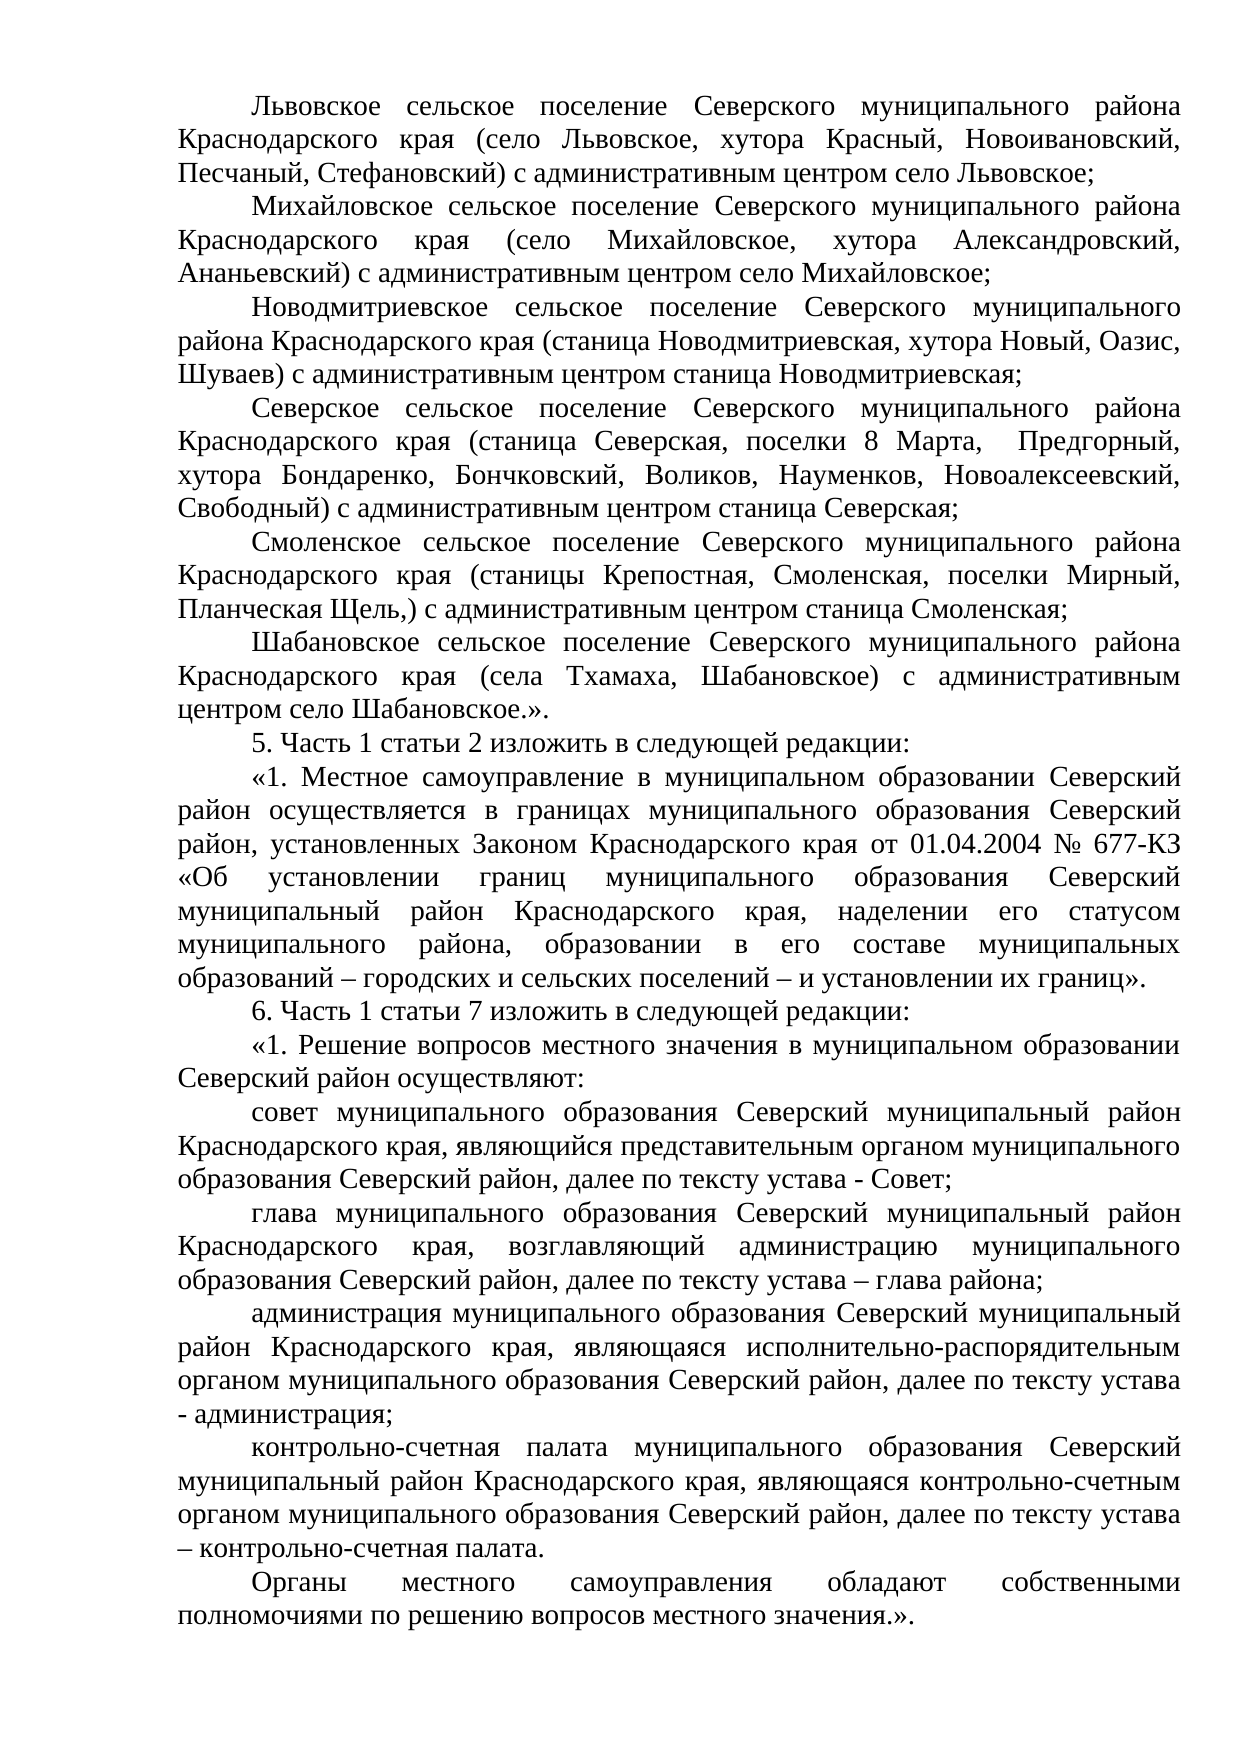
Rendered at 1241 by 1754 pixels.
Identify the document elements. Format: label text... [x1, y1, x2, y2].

text Смоленское сельское поселение Северского муниципального района Краснодарского края (станицы Крепостная, Смоленская, поселки Мирный, Планческая Щель,) с административным центром станица Смоленская; [177, 524, 1181, 624]
text Михайловское сельское поселение Северского муниципального района Краснодарского края (село Михайловское, хутора Александровский, Ананьевский) с административным центром село Михайловское; [177, 188, 1181, 289]
text Львовское сельское поселение Северского муниципального района Краснодарского края (село Львовское, хутора Красный, Новоивановский, Песчаный, Стефановский) с административным центром село Львовское; [177, 88, 1181, 188]
text контрольно-счетная палата муниципального образования Северский муниципальный район Краснодарского края, являющаяся контрольно-счетным органом муниципального образования Северский район, далее по тексту устава – контрольно-счетная палата. [177, 1429, 1181, 1564]
text совет муниципального образования Северский муниципальный район Краснодарского края, являющийся представительным органом муниципального образования Северский район, далее по тексту устава - Совет; [177, 1094, 1181, 1195]
text 6. Часть 1 статьи 7 изложить в следующей редакции: [177, 993, 1181, 1027]
text «1. Местное самоуправление в муниципальном образовании Северский район осуществляется в границах муниципального образования Северский район, установленных Законом Краснодарского края от 01.04.2004 № 677-КЗ «Об установлении границ муниципального образования Северский муниципальный район Краснодарского края, наделении его статусом муниципального района, образовании в его составе муниципальных образований – городских и сельских поселений – и установлении их границ». [177, 759, 1181, 993]
text Новодмитриевское сельское поселение Северского муниципального района Краснодарского края (станица Новодмитриевская, хутора Новый, Оазис, Шуваев) с административным центром станица Новодмитриевская; [177, 289, 1181, 390]
text 5. Часть 1 статьи 2 изложить в следующей редакции: [177, 725, 1181, 759]
text Шабановское сельское поселение Северского муниципального района Краснодарского края (села Тхамаха, Шабановское) с административным центром село Шабановское.». [177, 624, 1181, 725]
text глава муниципального образования Северский муниципальный район Краснодарского края, возглавляющий администрацию муниципального образования Северский район, далее по тексту устава – глава района; [177, 1195, 1181, 1295]
text Органы местного самоуправления обладают собственными полномочиями по решению вопросов местного значения.». [177, 1564, 1181, 1631]
text Северское сельское поселение Северского муниципального района Краснодарского края (станица Северская, поселки 8 Марта, Предгорный, хутора Бондаренко, Бончковский, Воликов, Науменков, Новоалексеевский, Свободный) с административным центром станица Северская; [177, 390, 1181, 524]
text «1. Решение вопросов местного значения в муниципальном образовании Северский район осуществляют: [177, 1027, 1181, 1094]
text администрация муниципального образования Северский муниципальный район Краснодарского края, являющаяся исполнительно-распорядительным органом муниципального образования Северский район, далее по тексту устава - администрация; [177, 1295, 1181, 1429]
